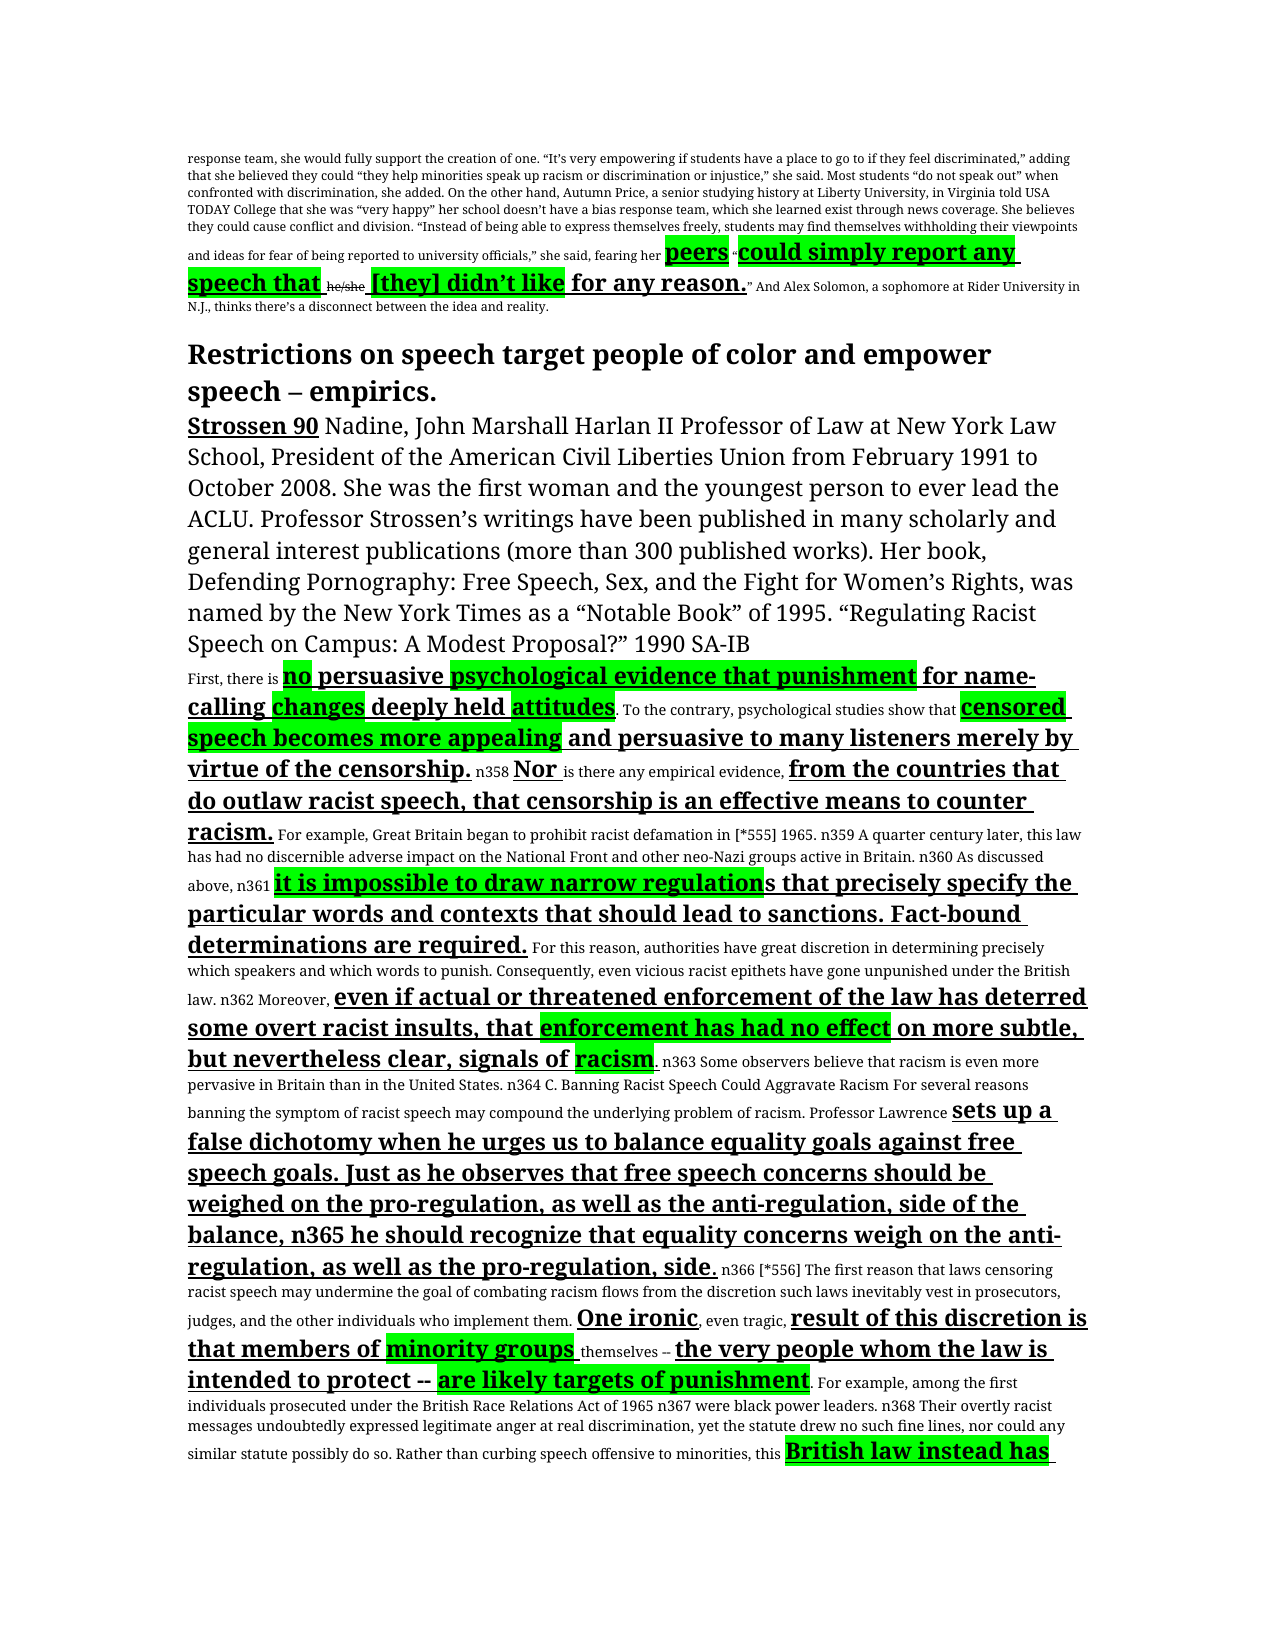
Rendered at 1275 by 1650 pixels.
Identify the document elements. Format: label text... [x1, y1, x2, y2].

text Strossen 90 Nadine, John Marshall Harlan II Professor of Law at New York Law School, President of the American Civil Liberties Union from February 1991 to October 2008. She was the first woman and the youngest person to ever lead the ACLU. Professor Strossen’s writings have been published in many scholarly and general interest publications (more than 300 published works). Her book, Defending Pornography: Free Speech, Sex, and the Fight for Women’s Rights, was named by the New York Times as a “Notable Book” of 1995. “Regulating Racist Speech on Campus: A Modest Proposal?” 1990 SA-IB [187, 409, 1087, 659]
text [187, 150, 1087, 315]
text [187, 659, 1087, 1466]
subtitle Restrictions on speech target people of color and empower speech – empirics. [187, 336, 1087, 409]
